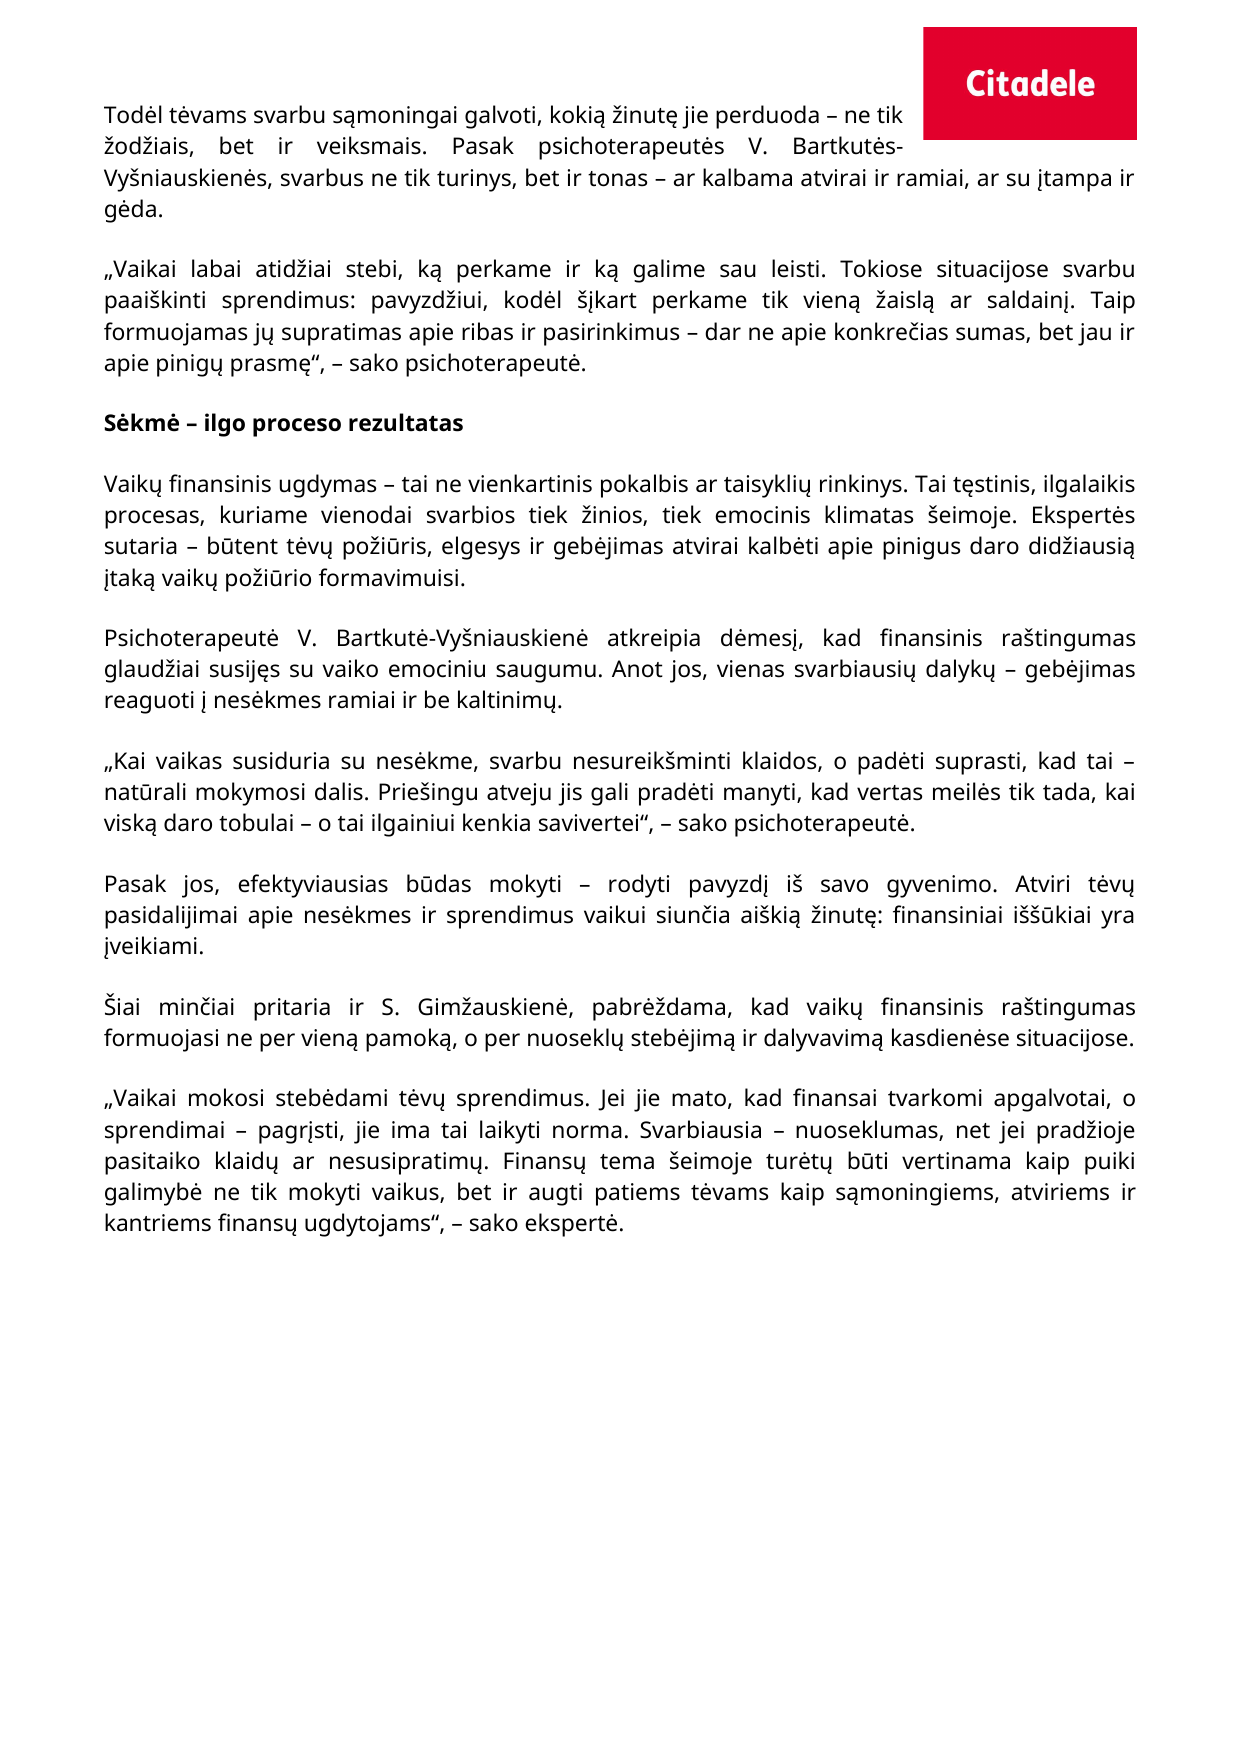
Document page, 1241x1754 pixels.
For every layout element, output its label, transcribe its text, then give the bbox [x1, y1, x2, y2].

picture [923, 27, 1137, 99]
text „Kai vaikas susiduria su nesėkme, svarbu nesureikšminti klaidos, o padėti suprasti, kad tai – natūrali mokymosi dalis. Priešingu atveju jis gali pradėti manyti, kad vertas meilės tik tada, kai viską daro tobulai – o tai ilgainiui kenkia savivertei“, – sako psichoterapeutė. [103, 745, 1137, 839]
text Pasak jos, efektyviausias būdas mokyti – rodyti pavyzdį iš savo gyvenimo. Atviri tėvų pasidalijimai apie nesėkmes ir sprendimus vaikui siunčia aiškią žinutę: finansiniai iššūkiai yra įveikiami. [103, 868, 1137, 962]
text Šiai minčiai pritaria ir S. Gimžauskienė, pabrėždama, kad vaikų finansinis raštingumas formuojasi ne per vieną pamoką, o per nuoseklų stebėjimą ir dalyvavimą kasdienėse situacijose. [103, 991, 1137, 1053]
text Todėl tėvams svarbu sąmoningai galvoti, kokią žinutę jie perduoda – ne tik žodžiais, bet ir veiksmais. Pasak psichoterapeutės V. Bartkutės-Vyšniauskienės, svarbus ne tik turinys, bet ir tonas – ar kalbama atvirai ir ramiai, ar su įtampa ir gėda. [103, 99, 1137, 224]
text „Vaikai mokosi stebėdami tėvų sprendimus. Jei jie mato, kad finansai tvarkomi apgalvotai, o sprendimai – pagrįsti, jie ima tai laikyti norma. Svarbiausia – nuoseklumas, net jei pradžioje pasitaiko klaidų ar nesusipratimų. Finansų tema šeimoje turėtų būti vertinama kaip puiki galimybė ne tik mokyti vaikus, bet ir augti patiems tėvams kaip sąmoningiems, atviriems ir kantriems finansų ugdytojams“, – sako ekspertė. [103, 1082, 1137, 1239]
text Psichoterapeutė V. Bartkutė-Vyšniauskienė atkreipia dėmesį, kad finansinis raštingumas glaudžiai susijęs su vaiko emociniu saugumu. Anot jos, vienas svarbiausių dalykų – gebėjimas reaguoti į nesėkmes ramiai ir be kaltinimų. [103, 622, 1137, 716]
text Sėkmė – ilgo proceso rezultatas [103, 407, 1137, 439]
text „Vaikai labai atidžiai stebi, ką perkame ir ką galime sau leisti. Tokiose situacijose svarbu paaiškinti sprendimus: pavyzdžiui, kodėl šįkart perkame tik vieną žaislą ar saldainį. Taip formuojamas jų supratimas apie ribas ir pasirinkimus – dar ne apie konkrečias sumas, bet jau ir apie pinigų prasmę“, – sako psichoterapeutė. [103, 253, 1137, 378]
text Vaikų finansinis ugdymas – tai ne vienkartinis pokalbis ar taisyklių rinkinys. Tai tęstinis, ilgalaikis procesas, kuriame vienodai svarbios tiek žinios, tiek emocinis klimatas šeimoje. Ekspertės sutaria – būtent tėvų požiūris, elgesys ir gebėjimas atvirai kalbėti apie pinigus daro didžiausią įtaką vaikų požiūrio formavimuisi. [103, 468, 1137, 593]
